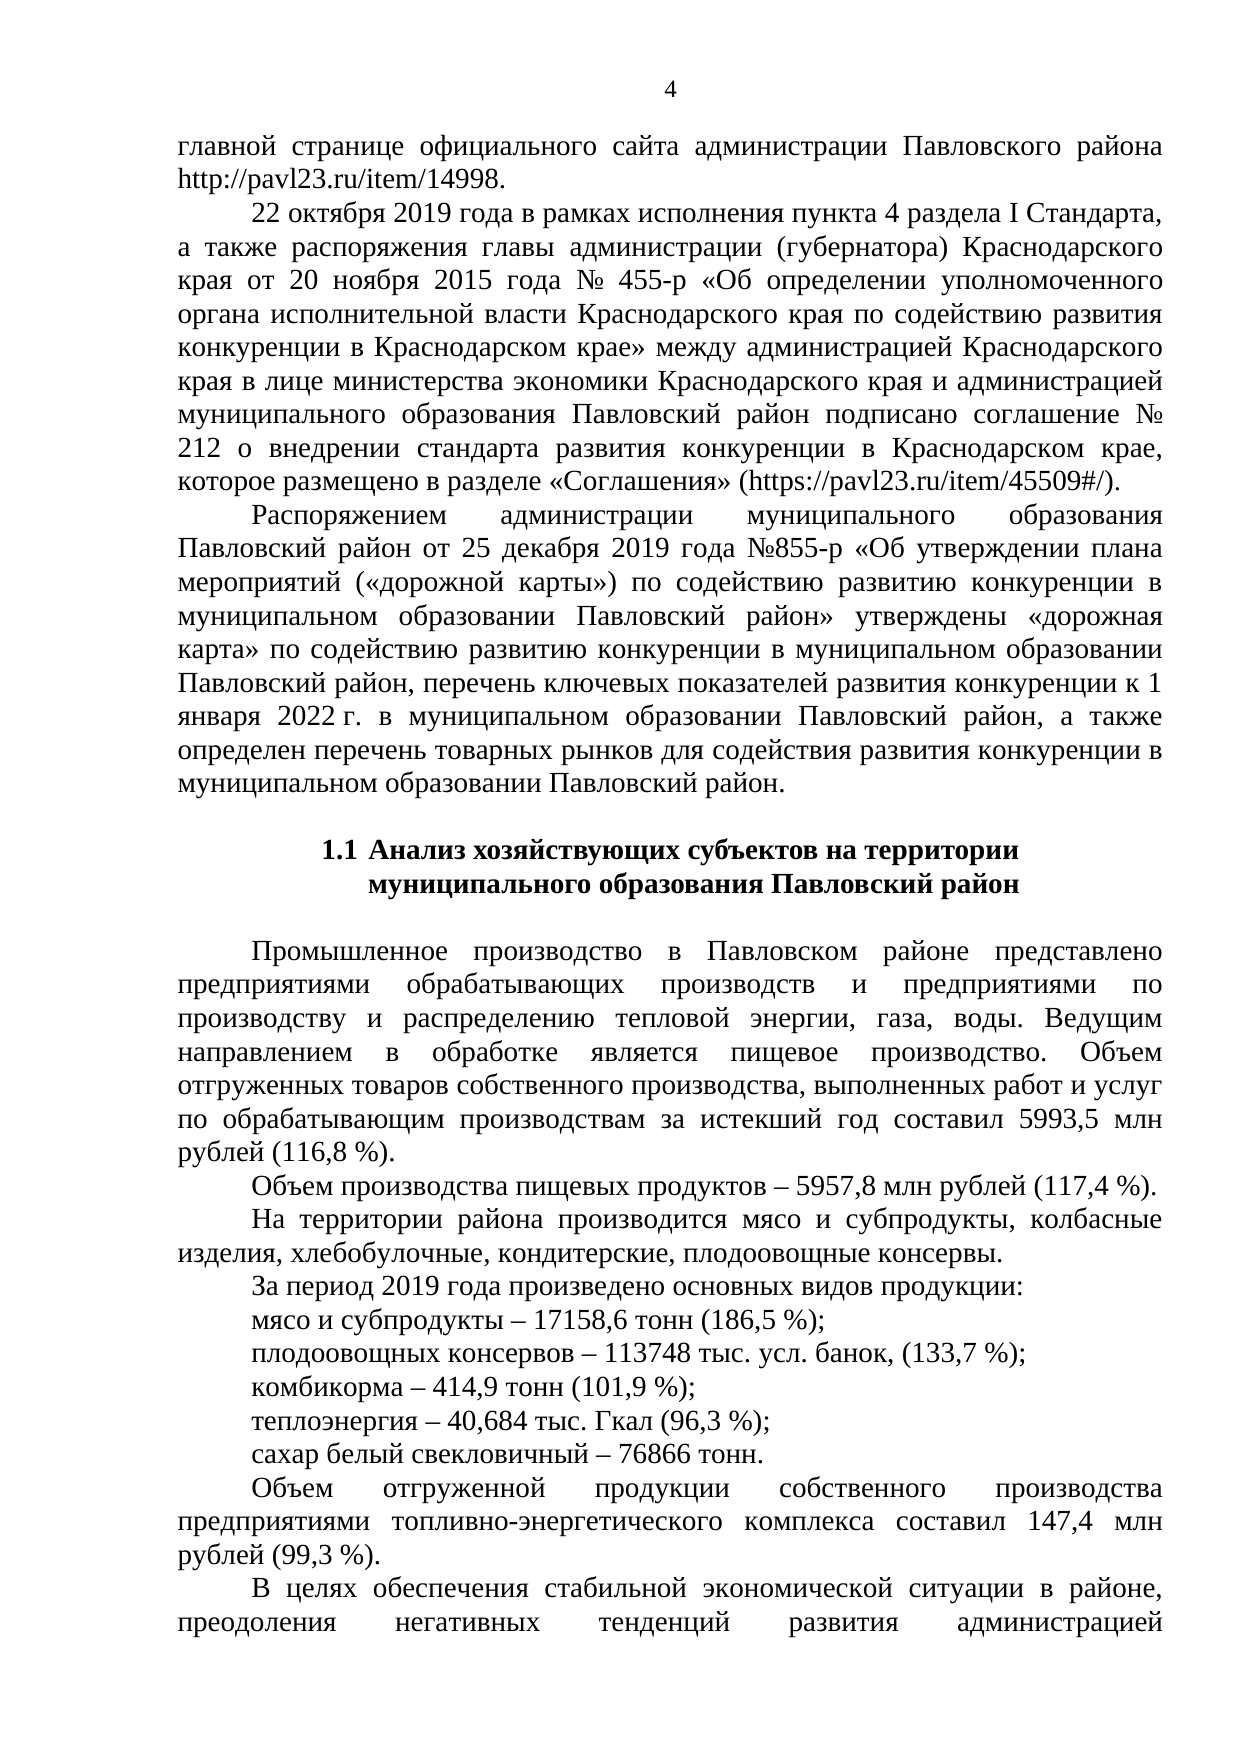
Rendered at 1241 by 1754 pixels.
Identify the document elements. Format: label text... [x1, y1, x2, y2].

text Объем отгруженной продукции собственного производства предприятиями топливно-энергетического комплекса составил 147,4 млн рублей (99,3 %). [177, 1470, 1163, 1570]
list Анализ хозяйствующих субъектов на территории [177, 832, 1163, 866]
text плодоовощных консервов – 113748 тыс. усл. банок, (133,7 %); [177, 1336, 1163, 1369]
text Распоряжением администрации муниципального образования Павловский район от 25 декабря 2019 года №855-р «Об утверждении плана мероприятий («дорожной карты») по содействию развитию конкуренции в муниципальном образовании Павловский район» утверждены «дорожная карта» по содействию развитию конкуренции в муниципальном образовании Павловский район, перечень ключевых показателей развития конкуренции к 1 января 2022 г. в муниципальном образовании Павловский район, а также определен перечень товарных рынков для содействия развития конкуренции в муниципальном образовании Павловский район. [177, 497, 1163, 799]
text За период 2019 года произведено основных видов продукции: [177, 1268, 1163, 1302]
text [177, 1570, 1163, 1637]
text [177, 128, 1163, 195]
text комбикорма – 414,9 тонн (101,9 %); [177, 1369, 1163, 1403]
text муниципального образования Павловский район [224, 866, 1163, 899]
text 22 октября 2019 года в рамках исполнения пункта 4 раздела I Стандарта, а также распоряжения главы администрации (губернатора) Краснодарского края от 20 ноября 2015 года № 455-р «Об определении уполномоченного органа исполнительной власти Краснодарского края по содействию развития конкуренции в Краснодарском крае» между администрацией Краснодарского края в лице министерства экономики Краснодарского края и администрацией муниципального образования Павловский район подписано соглашение № 212 о внедрении стандарта развития конкуренции в Краснодарском крае, которое размещено в разделе «Соглашения» (https://pavl23.ru/item/45509#/). [177, 195, 1163, 497]
text сахар белый свекловичный – 76866 тонн. [177, 1436, 1163, 1470]
text мясо и субпродукты – 17158,6 тонн (186,5 %); [177, 1302, 1163, 1336]
text теплоэнергия – 40,684 тыс. Гкал (96,3 %); [177, 1403, 1163, 1436]
text Промышленное производство в Павловском районе представлено предприятиями обрабатывающих производств и предприятиями по производству и распределению тепловой энергии, газа, воды. Ведущим направлением в обработке является пищевое производство. Объем отгруженных товаров собственного производства, выполненных работ и услуг по обрабатывающим производствам за истекший год составил 5993,5 млн рублей (116,8 %). [177, 933, 1163, 1168]
text На территории района производится мясо и субпродукты, колбасные изделия, хлебобулочные, кондитерские, плодоовощные консервы. [177, 1201, 1163, 1268]
text Объем производства пищевых продуктов – 5957,8 млн рублей (117,4 %). [177, 1168, 1163, 1201]
